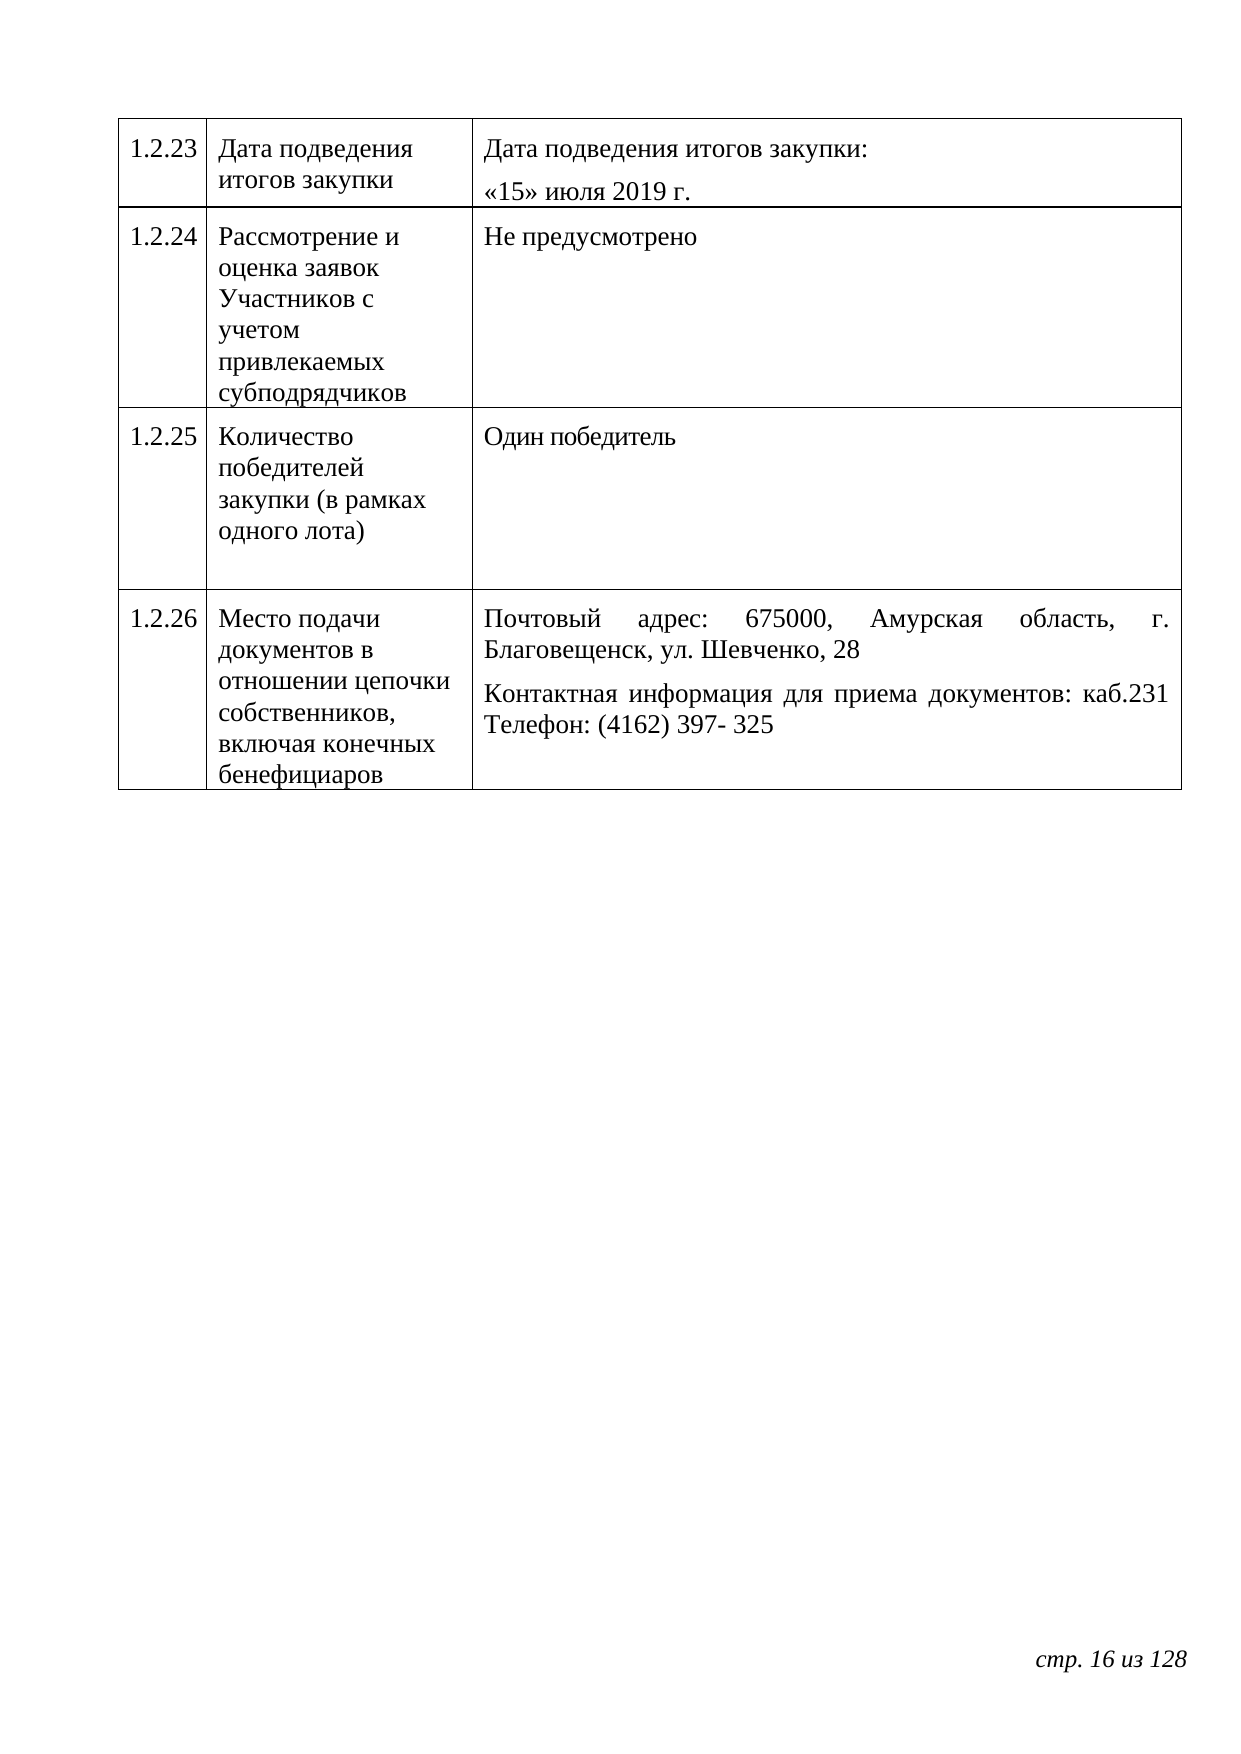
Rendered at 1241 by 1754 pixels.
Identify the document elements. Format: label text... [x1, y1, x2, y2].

table_cell Не предусмотрено [473, 208, 1181, 407]
table_cell [119, 590, 206, 789]
table_cell [119, 208, 206, 407]
table_cell Один победитель [473, 408, 1181, 589]
table_cell [119, 119, 206, 206]
table_cell Место подачи документов в отношении цепочки собственников, включая конечных бенефициаров [207, 590, 472, 789]
table_cell Дата подведения итогов закупки [207, 119, 472, 206]
table_cell [119, 408, 206, 589]
table_cell Рассмотрение и оценка заявок Участников с учетом привлекаемых субподрядчиков [207, 208, 472, 407]
table_cell Дата подведения итогов закупки: «15» июля 2019 г. [473, 119, 1181, 206]
table_cell Почтовый адрес: 675000, Амурская область, г. Благовещенск, ул. Шевченко, 28 Контактная информация для приема документов: каб.231 Телефон: (4162) 397- 325 [473, 590, 1181, 789]
table_cell Количество победителей закупки (в рамках одного лота) [207, 408, 472, 589]
